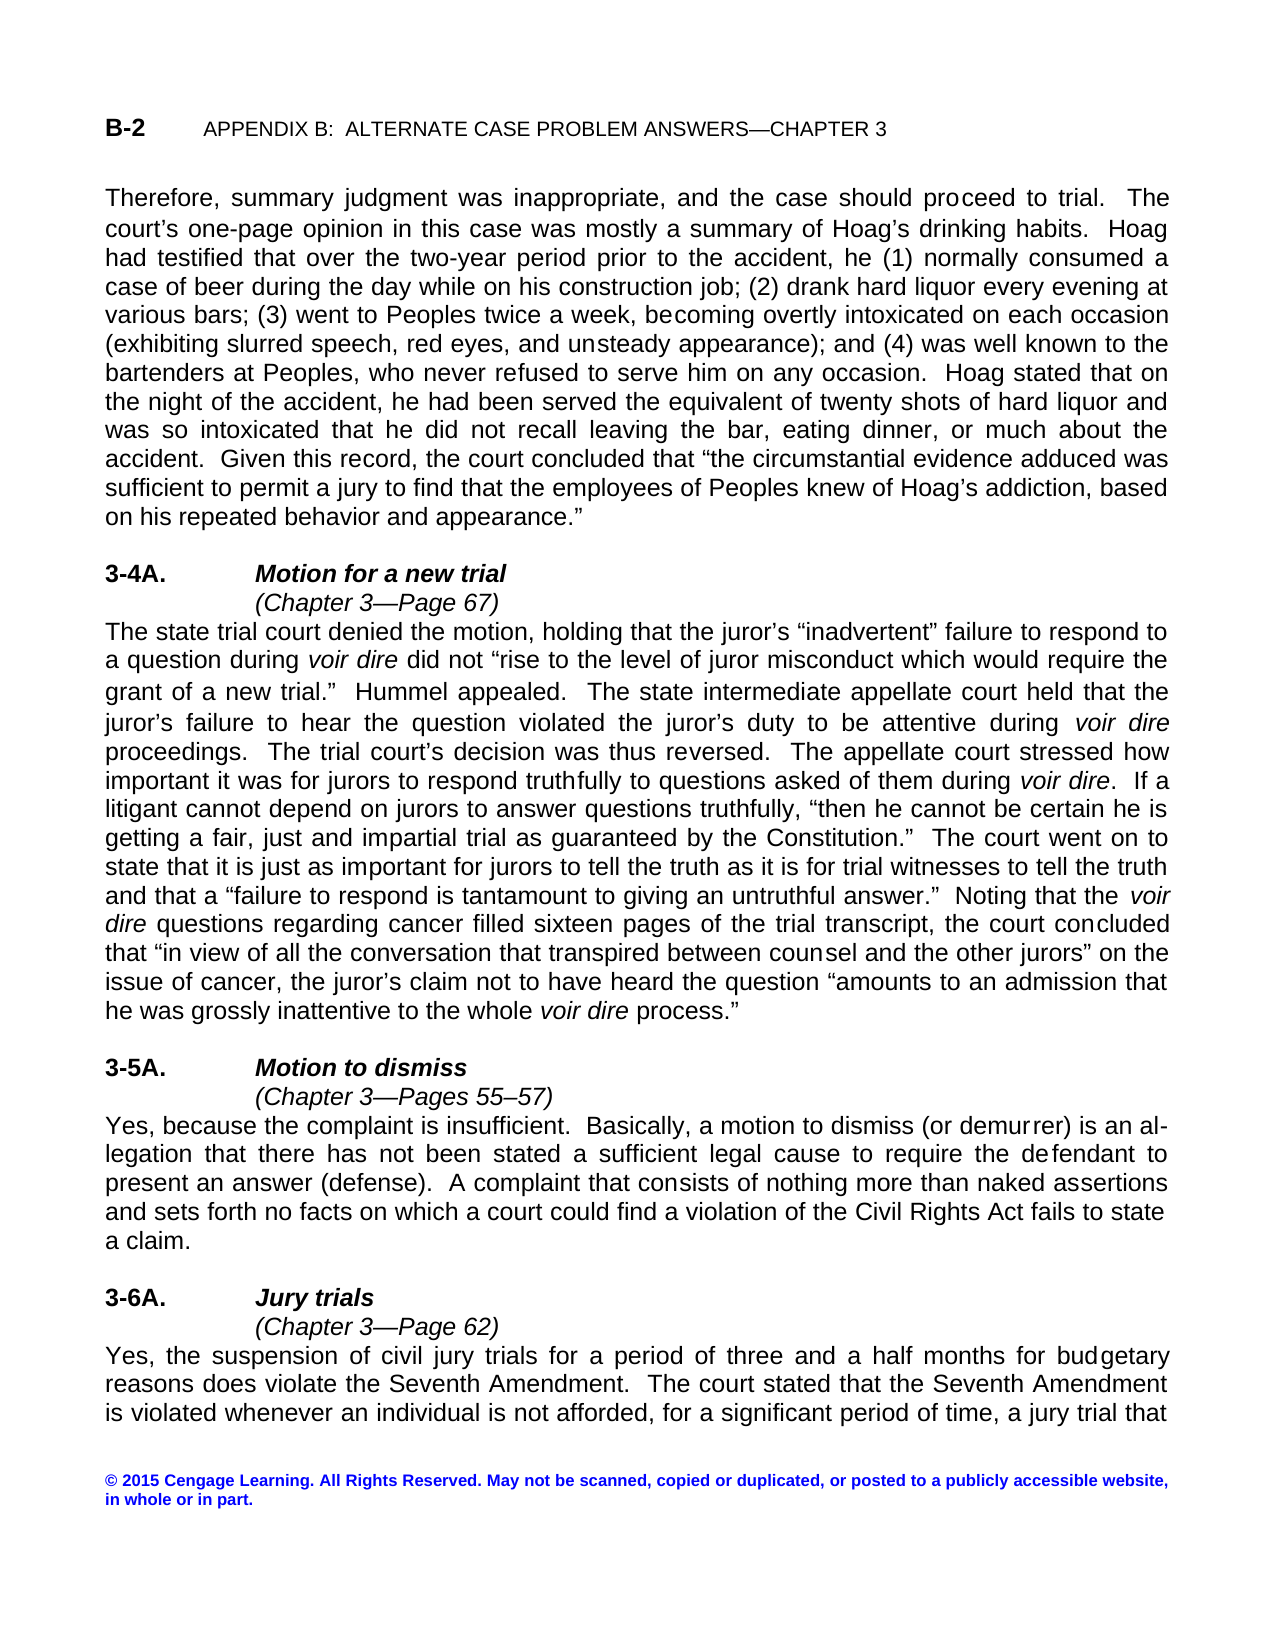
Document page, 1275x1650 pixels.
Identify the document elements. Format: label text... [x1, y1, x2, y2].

text 3-4A. Motion for a new trial [105, 559, 1168, 588]
text 3-6A. Jury trials [105, 1283, 1170, 1312]
text 3-5A. Motion to dismiss [105, 1053, 1168, 1082]
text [105, 1341, 1170, 1427]
text The state trial court denied the motion, holding that the juror’s “inadvertent” failure to respond to a question during voir dire did not “rise to the level of juror misconduct which would require the grant of a new trial.” Hummel appealed. The state intermediate appellate court held that the juror’s failure to hear the question violated the juror’s duty to be attentive during voir dire proceedings. The trial court’s decision was thus reversed. The appellate court stressed how important it was for jurors to respond truthfully to questions asked of them during voir dire. If a litigant cannot depend on jurors to answer questions truthfully, “then he cannot be certain he is getting a fair, just and impartial trial as guaranteed by the Constitution.” The court went on to state that it is just as important for jurors to tell the truth as it is for trial witnesses to tell the truth and that a “failure to respond is tantamount to giving an untruthful answer.” Noting that the voir dire questions regarding cancer filled sixteen pages of the trial transcript, the court concluded that “in view of all the conversation that transpired between counsel and the other jurors” on the issue of cancer, the juror’s claim not to have heard the question “amounts to an admission that he was grossly inattentive to the whole voir dire process.” [105, 617, 1170, 1024]
text (Chapter 3—Page 62) [105, 1312, 1170, 1341]
text (Chapter 3—Page 67) [105, 588, 1170, 617]
text Yes, because the complaint is insufficient. Basically, a motion to dismiss (or demurrer) is an allegation that there has not been stated a sufficient legal cause to require the defendant to present an answer (defense). A complaint that consists of nothing more than naked assertions and sets forth no facts on which a court could find a violation of the Civil Rights Act fails to state a claim. [105, 1111, 1168, 1254]
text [105, 180, 1170, 530]
text (Chapter 3—Pages 55–57) [105, 1082, 1170, 1111]
